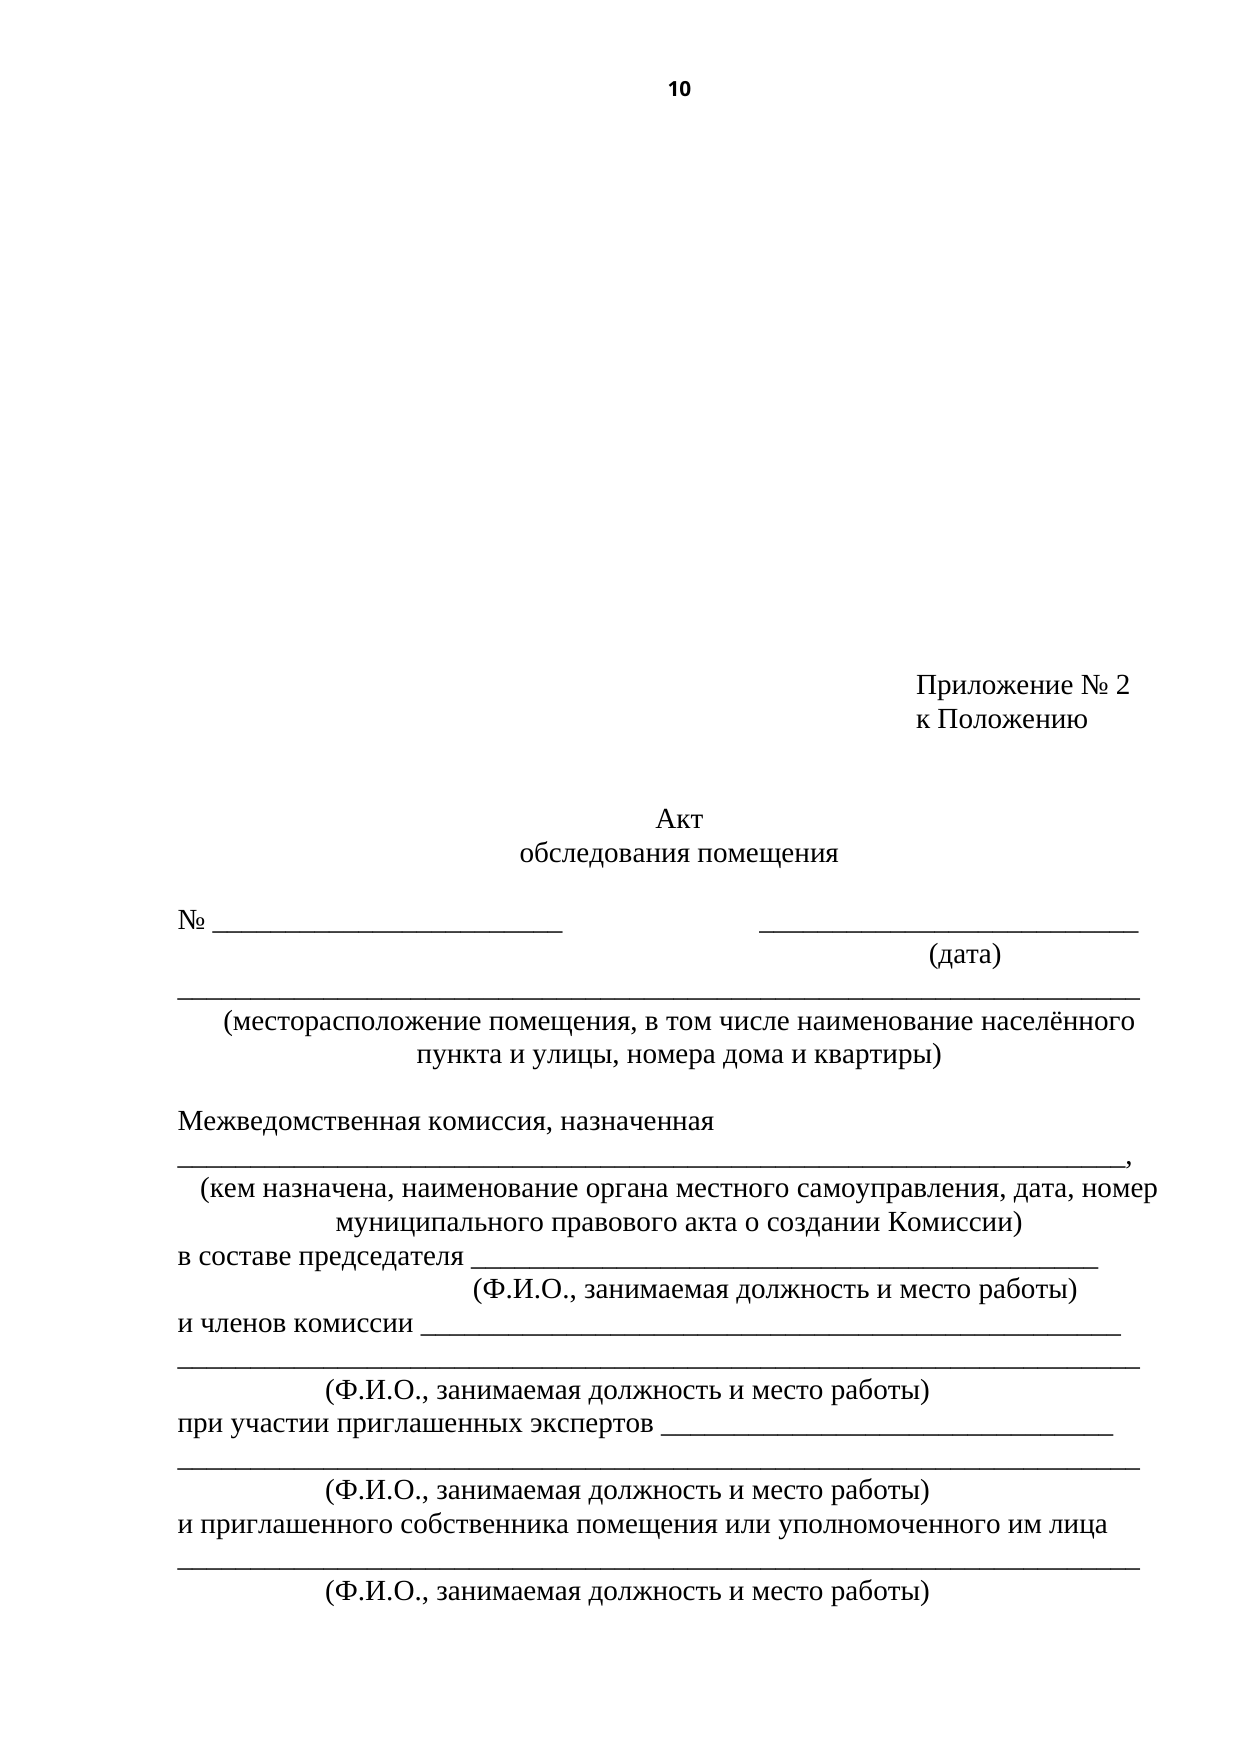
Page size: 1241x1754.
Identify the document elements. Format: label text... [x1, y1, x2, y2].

text и приглашенного собственника помещения или уполномоченного им лица [177, 1506, 1181, 1539]
text __________________________________________________________________ [177, 1338, 1181, 1372]
text __________________________________________________________________ [177, 969, 1181, 1003]
text Акт [177, 802, 1181, 835]
text (дата) [694, 936, 1181, 969]
text __________________________________________________________________ [177, 1439, 1181, 1472]
text (Ф.И.О., занимаемая должность и место работы) [251, 1472, 1181, 1506]
text (кем назначена, наименование органа местного самоуправления, дата, номер муниципального правового акта о создании Комиссии) [177, 1171, 1181, 1238]
text Межведомственная комиссия, назначенная [177, 1103, 1181, 1137]
text № ________________________ __________________________ [177, 902, 1181, 936]
text _________________________________________________________________, [177, 1137, 1181, 1171]
text в составе председателя ___________________________________________ [177, 1238, 1181, 1271]
text (Ф.И.О., занимаемая должность и место работы) [325, 1372, 1181, 1405]
text и членов комиссии ________________________________________________ [177, 1305, 1181, 1338]
text обследования помещения [177, 835, 1181, 869]
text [177, 1539, 1181, 1573]
text к Положению [414, 701, 1181, 734]
text при участии приглашенных экспертов _______________________________ [177, 1405, 1181, 1439]
text (месторасположение помещения, в том числе наименование населённого пункта и улицы, номера дома и квартиры) [177, 1003, 1181, 1070]
text (Ф.И.О., занимаемая должность и место работы) [473, 1271, 1181, 1305]
text (Ф.И.О., занимаемая должность и место работы) [251, 1573, 1181, 1607]
text Приложение № 2 [841, 667, 1181, 701]
